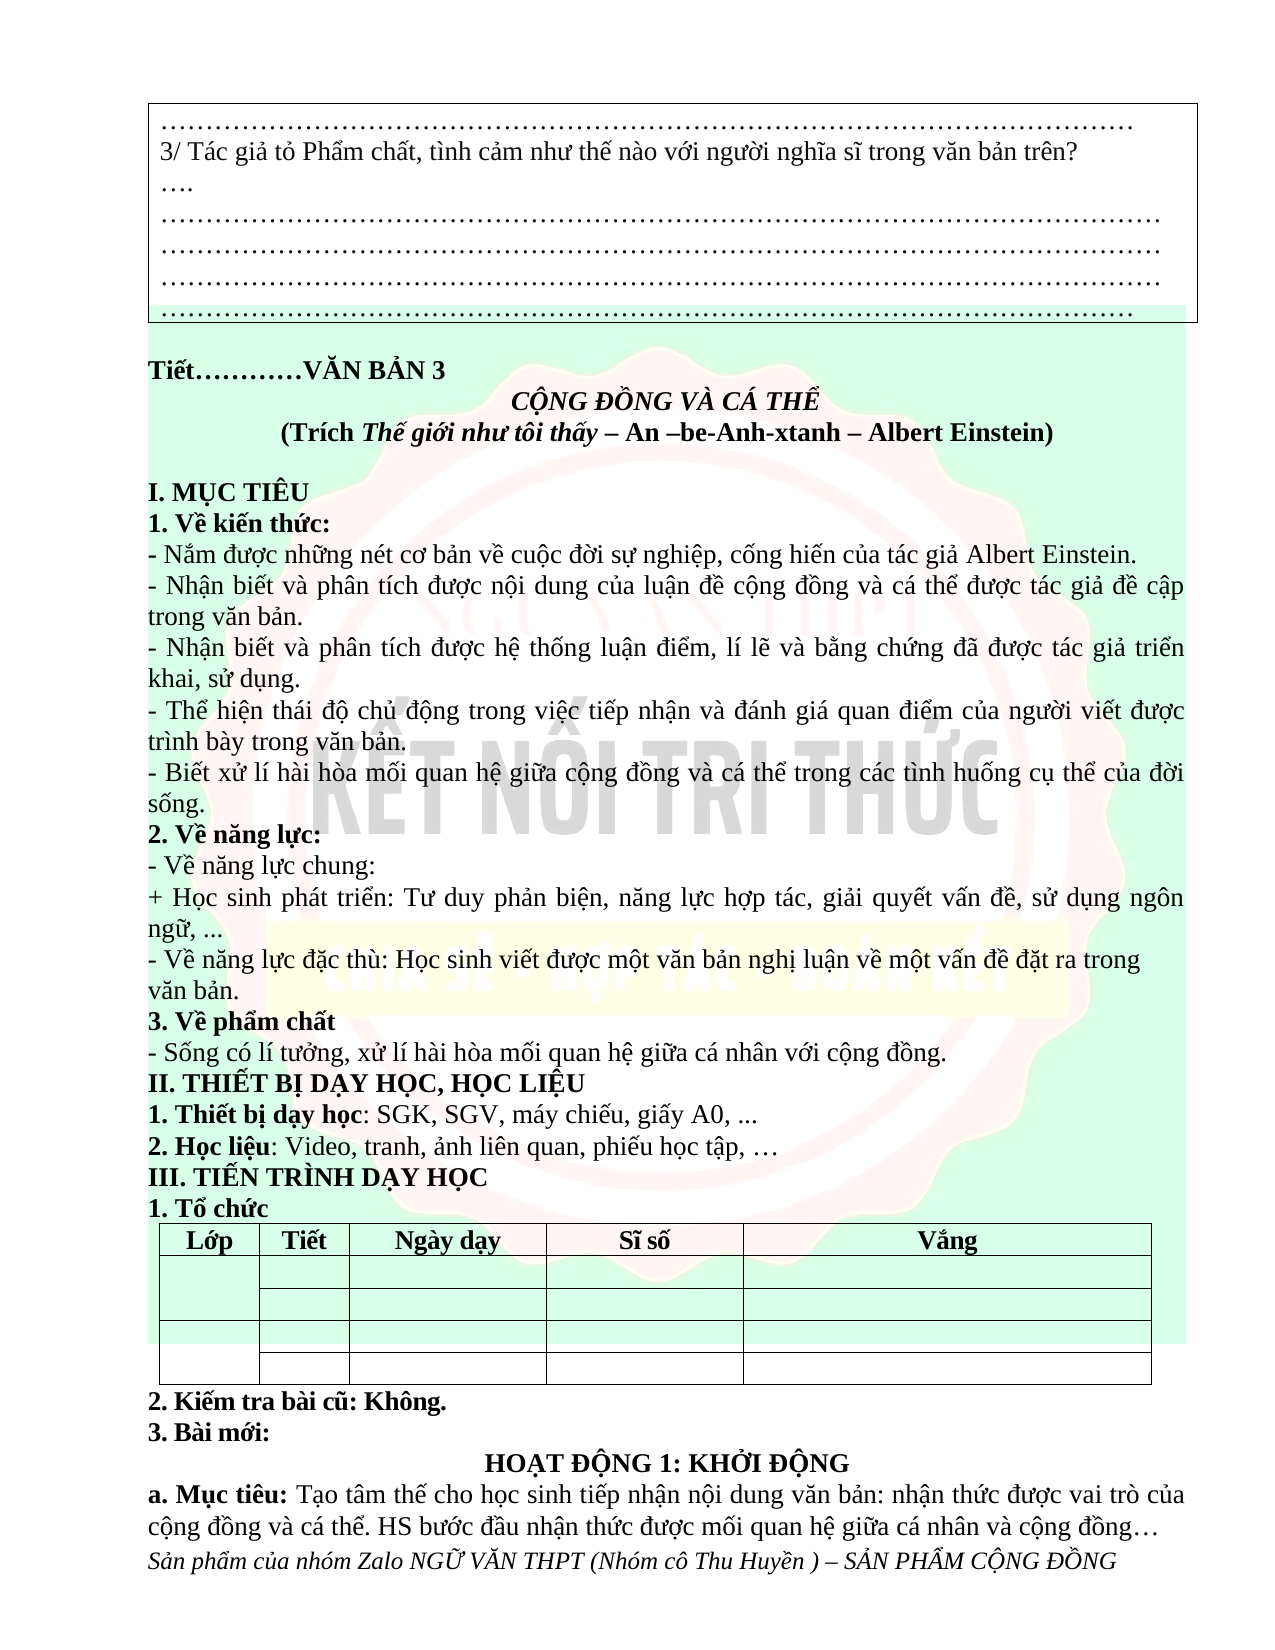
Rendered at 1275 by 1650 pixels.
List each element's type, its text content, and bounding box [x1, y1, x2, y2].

table_cell [744, 1321, 1151, 1352]
table_cell [350, 1353, 546, 1384]
text - Thể hiện thái độ chủ động trong việc tiếp nhận và đánh giá quan điểm của người viết được trình bày trong văn bản. [148, 694, 1186, 756]
text 1. Về kiến thức: [148, 507, 1186, 538]
text CỘNG ĐỒNG VÀ CÁ THỂ [148, 385, 1186, 417]
table_cell [260, 1321, 349, 1352]
text 1. Tổ chức [148, 1192, 1186, 1223]
text I. MỤC TIÊU [148, 476, 1186, 507]
table_cell [547, 1321, 743, 1352]
text - Sống có lí tưởng, xử lí hài hòa mối quan hệ giữa cá nhân với cộng đồng. [148, 1036, 1186, 1067]
text văn bản. [148, 974, 1186, 1005]
table_cell [260, 1256, 349, 1288]
text - Nhận biết và phân tích được hệ thống luận điểm, lí lẽ và bằng chứng đã được tác giả triển khai, sử dụng. [148, 631, 1186, 694]
table_header Sĩ số [547, 1224, 743, 1255]
text - Về năng lực đặc thù: Học sinh viết được một văn bản nghị luận về một vấn đề đặt ra trong [148, 943, 1186, 974]
text 1. Thiết bị dạy học: SGK, SGV, máy chiếu, giấy A0, ... [148, 1099, 1186, 1130]
text 3. Bài mới: [148, 1416, 1186, 1447]
text 2. Học liệu: Video, tranh, ảnh liên quan, phiếu học tập, … [148, 1130, 1186, 1161]
table_header Ngày dạy [350, 1224, 546, 1255]
table_cell [350, 1289, 546, 1320]
text II. THIẾT BỊ DẠY HỌC, HỌC LIỆU [148, 1067, 1186, 1099]
text - Về năng lực chung: [148, 849, 1186, 881]
text a. Mục tiêu: Tạo tâm thế cho học sinh tiếp nhận nội dung văn bản: nhận thức được vai trò của cộng đồng và cá thể. HS bước đầu nhận thức được mối quan hệ giữa cá nhân và cộng đồng… [148, 1479, 1186, 1541]
text 2. Về năng lực: [148, 818, 1186, 849]
text (Trích Thế giới như tôi thấy – An –be-Anh-xtanh – Albert Einstein) [148, 417, 1186, 448]
table_cell [160, 1256, 259, 1320]
text HOẠT ĐỘNG 1: KHỞI ĐỘNG [148, 1447, 1186, 1479]
table_cell [350, 1256, 546, 1288]
text Tiết…………VĂN BẢN 3 [148, 354, 1186, 385]
table_cell [160, 1321, 259, 1384]
text + Học sinh phát triển: Tư duy phản biện, năng lực hợp tác, giải quyết vấn đề, sử dụng ngôn ngữ, ... [148, 881, 1186, 943]
table_cell [547, 1289, 743, 1320]
table_cell [744, 1289, 1151, 1320]
table_cell [547, 1256, 743, 1288]
text - Nhận biết và phân tích được nội dung của luận đề cộng đồng và cá thể được tác giả đề cập trong văn bản. [148, 569, 1186, 631]
table_cell [260, 1289, 349, 1320]
text III. TIẾN TRÌNH DẠY HỌC [148, 1161, 1186, 1192]
text - Nắm được những nét cơ bản về cuộc đời sự nghiệp, cống hiến của tác giả Albert Einstein. [148, 538, 1186, 569]
table_cell [744, 1353, 1151, 1384]
table_header Vắng [744, 1224, 1151, 1255]
text 2. Kiếm tra bài cũ: Không. [148, 1385, 1186, 1416]
text 3. Về phẩm chất [148, 1005, 1186, 1036]
table_cell [350, 1321, 546, 1352]
table_cell [547, 1353, 743, 1384]
text - Biết xử lí hài hòa mối quan hệ giữa cộng đồng và cá thể trong các tình huống cụ thể của đời sống. [148, 756, 1186, 818]
table_header Tiết [260, 1224, 349, 1255]
table_cell [260, 1353, 349, 1384]
table_cell [744, 1256, 1151, 1288]
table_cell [149, 104, 1197, 322]
table_header Lớp [160, 1224, 259, 1255]
